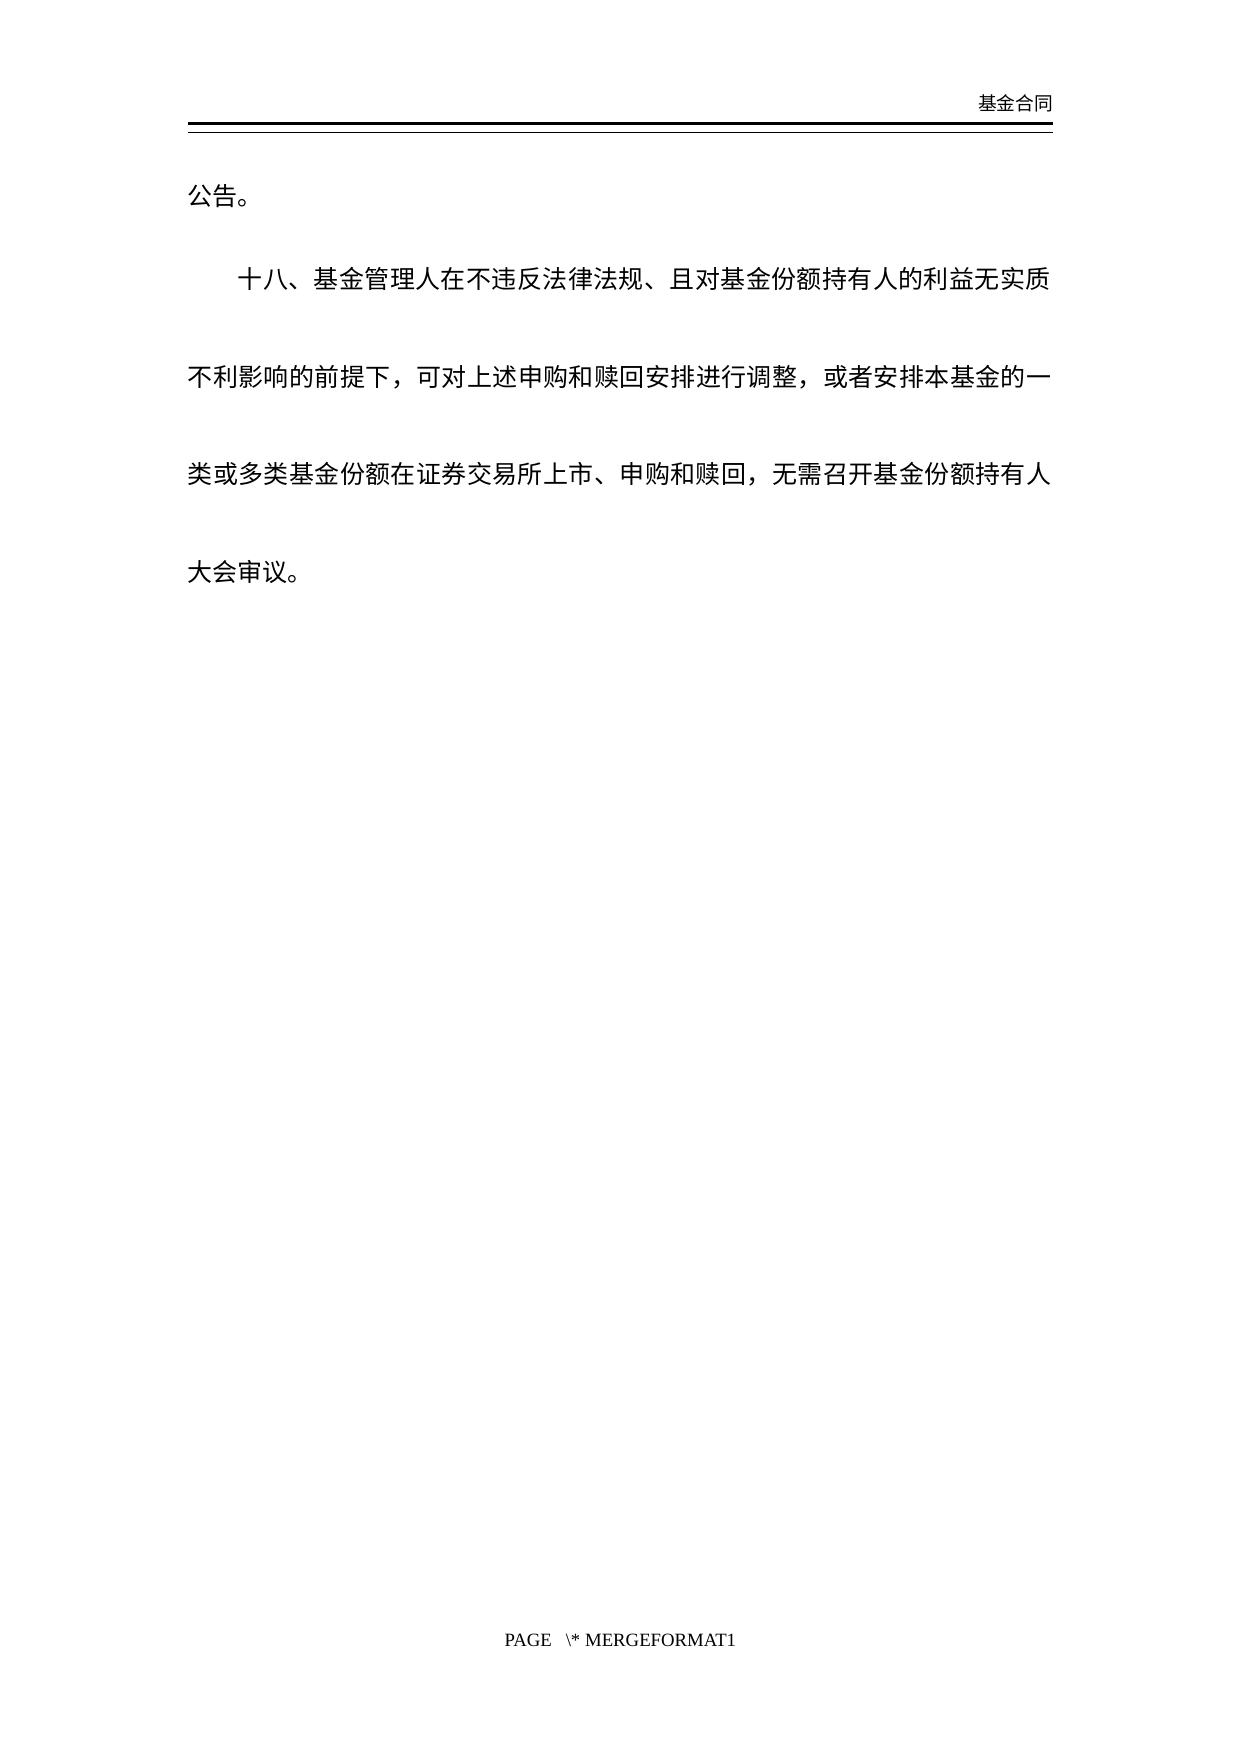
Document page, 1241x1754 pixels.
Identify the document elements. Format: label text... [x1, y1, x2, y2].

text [187, 162, 1053, 227]
text 十八、基金管理人在不违反法律法规、且对基金份额持有人的利益无实质不利影响的前提下，可对上述申购和赎回安排进行调整，或者安排本基金的一类或多类基金份额在证券交易所上市、申购和赎回，无需召开基金份额持有人大会审议。 [187, 245, 1053, 603]
